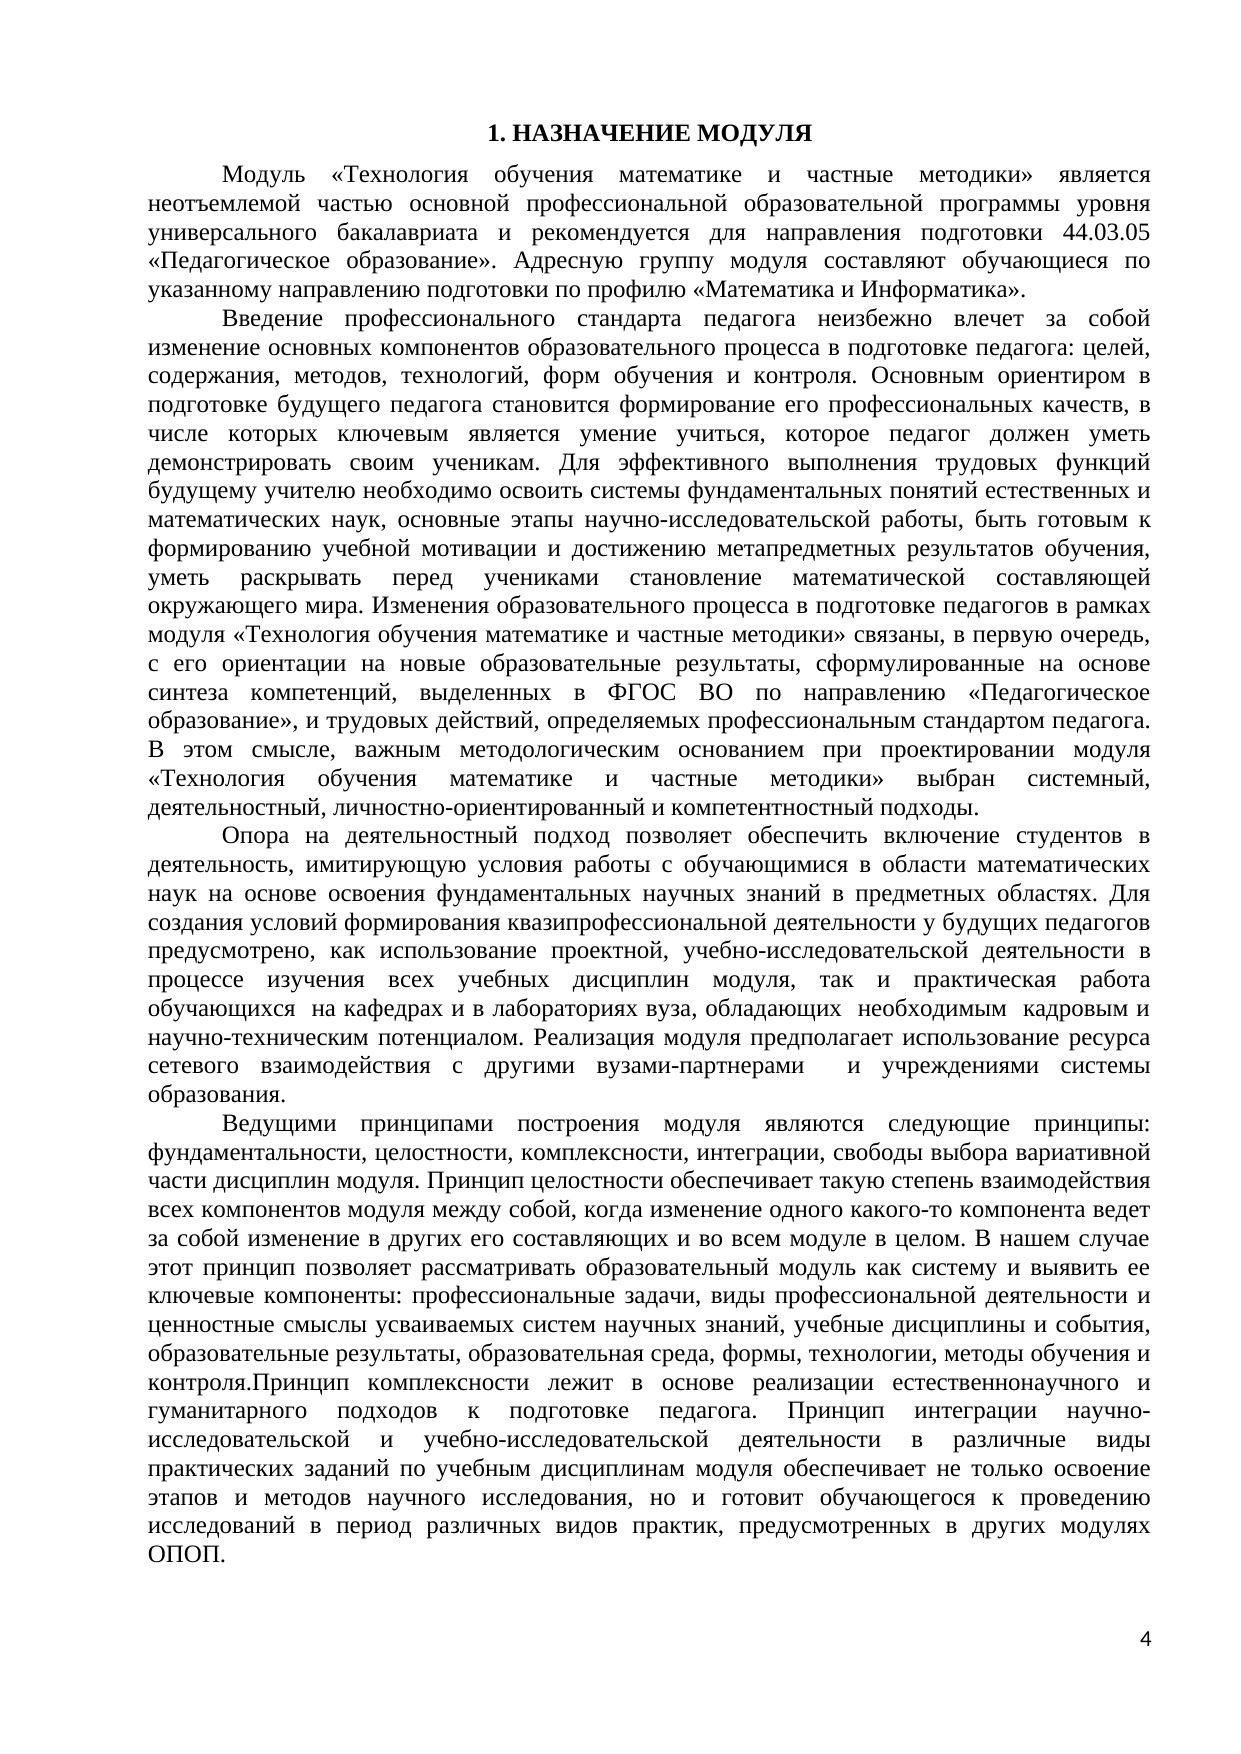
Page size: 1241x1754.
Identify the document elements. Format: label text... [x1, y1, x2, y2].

text Модуль «Технология обучения математике и частные методики» является неотъемлемой частью основной профессиональной образовательной программы уровня универсального бакалавриата и рекомендуется для направления подготовки 44.03.05 «Педагогическое образование». Адресную группу модуля составляют обучающиеся по указанному направлению подготовки по профилю «Математика и Информатика». [148, 159, 1152, 303]
text Ведущими принципами построения модуля являются следующие принципы: фундаментальности, целостности, комплексности, интеграции, свободы выбора вариативной части дисциплин модуля. Принцип целостности обеспечивает такую степень взаимодействия всех компонентов модуля между собой, когда изменение одного какого-то компонента ведет за собой изменение в других его составляющих и во всем модуле в целом. В нашем случае этот принцип позволяет рассматривать образовательный модуль как систему и выявить ее ключевые компоненты: профессиональные задачи, виды профессиональной деятельности и ценностные смыслы усваиваемых систем научных знаний, учебные дисциплины и события, образовательные результаты, образовательная среда, формы, технологии, методы обучения и контроля.Принцип комплексности лежит в основе реализации естественнонаучного и гуманитарного подходов к подготовке педагога. Принцип интеграции научно-исследовательской и учебно-исследовательской деятельности в различные виды практических заданий по учебным дисциплинам модуля обеспечивает не только освоение этапов и методов научного исследования, но и готовит обучающегося к проведению исследований в период различных видов практик, предусмотренных в других модулях ОПОП. [148, 1108, 1152, 1568]
text Введение профессионального стандарта педагога неизбежно влечет за собой изменение основных компонентов образовательного процесса в подготовке педагога: целей, содержания, методов, технологий, форм обучения и контроля. Основным ориентиром в подготовке будущего педагога становится формирование его профессиональных качеств, в числе которых ключевым является умение учиться, которое педагог должен уметь демонстрировать своим ученикам. Для эффективного выполнения трудовых функций будущему учителю необходимо освоить системы фундаментальных понятий естественных и математических наук, основные этапы научно-исследовательской работы, быть готовым к формированию учебной мотивации и достижению метапредметных результатов обучения, уметь раскрывать перед учениками становление математической составляющей окружающего мира. Изменения образовательного процесса в подготовке педагогов в рамках модуля «Технология обучения математике и частные методики» связаны, в первую очередь, с его ориентации на новые образовательные результаты, сформулированные на основе синтеза компетенций, выделенных в ФГОС ВО по направлению «Педагогическое образование», и трудовых действий, определяемых профессиональным стандартом педагога. В этом смысле, важным методологическим основанием при проектировании модуля «Технология обучения математике и частные методики» выбран системный, деятельностный, личностно-ориентированный и компетентностный подходы. [148, 303, 1152, 821]
text 1. назначение модуля [148, 118, 1152, 147]
text Опора на деятельностный подход позволяет обеспечить включение студентов в деятельность, имитирующую условия работы с обучающимися в области математических наук на основе освоения фундаментальных научных знаний в предметных областях. Для создания условий формирования квазипрофессиональной деятельности у будущих педагогов предусмотрено, как использование проектной, учебно-исследовательской деятельности в процессе изучения всех учебных дисциплин модуля, так и практическая работа обучающихся на кафедрах и в лабораториях вуза, обладающих необходимым кадровым и научно-техническим потенциалом. Реализация модуля предполагает использование ресурса сетевого взаимодействия с другими вузами-партнерами и учреждениями системы образования. [148, 821, 1152, 1108]
